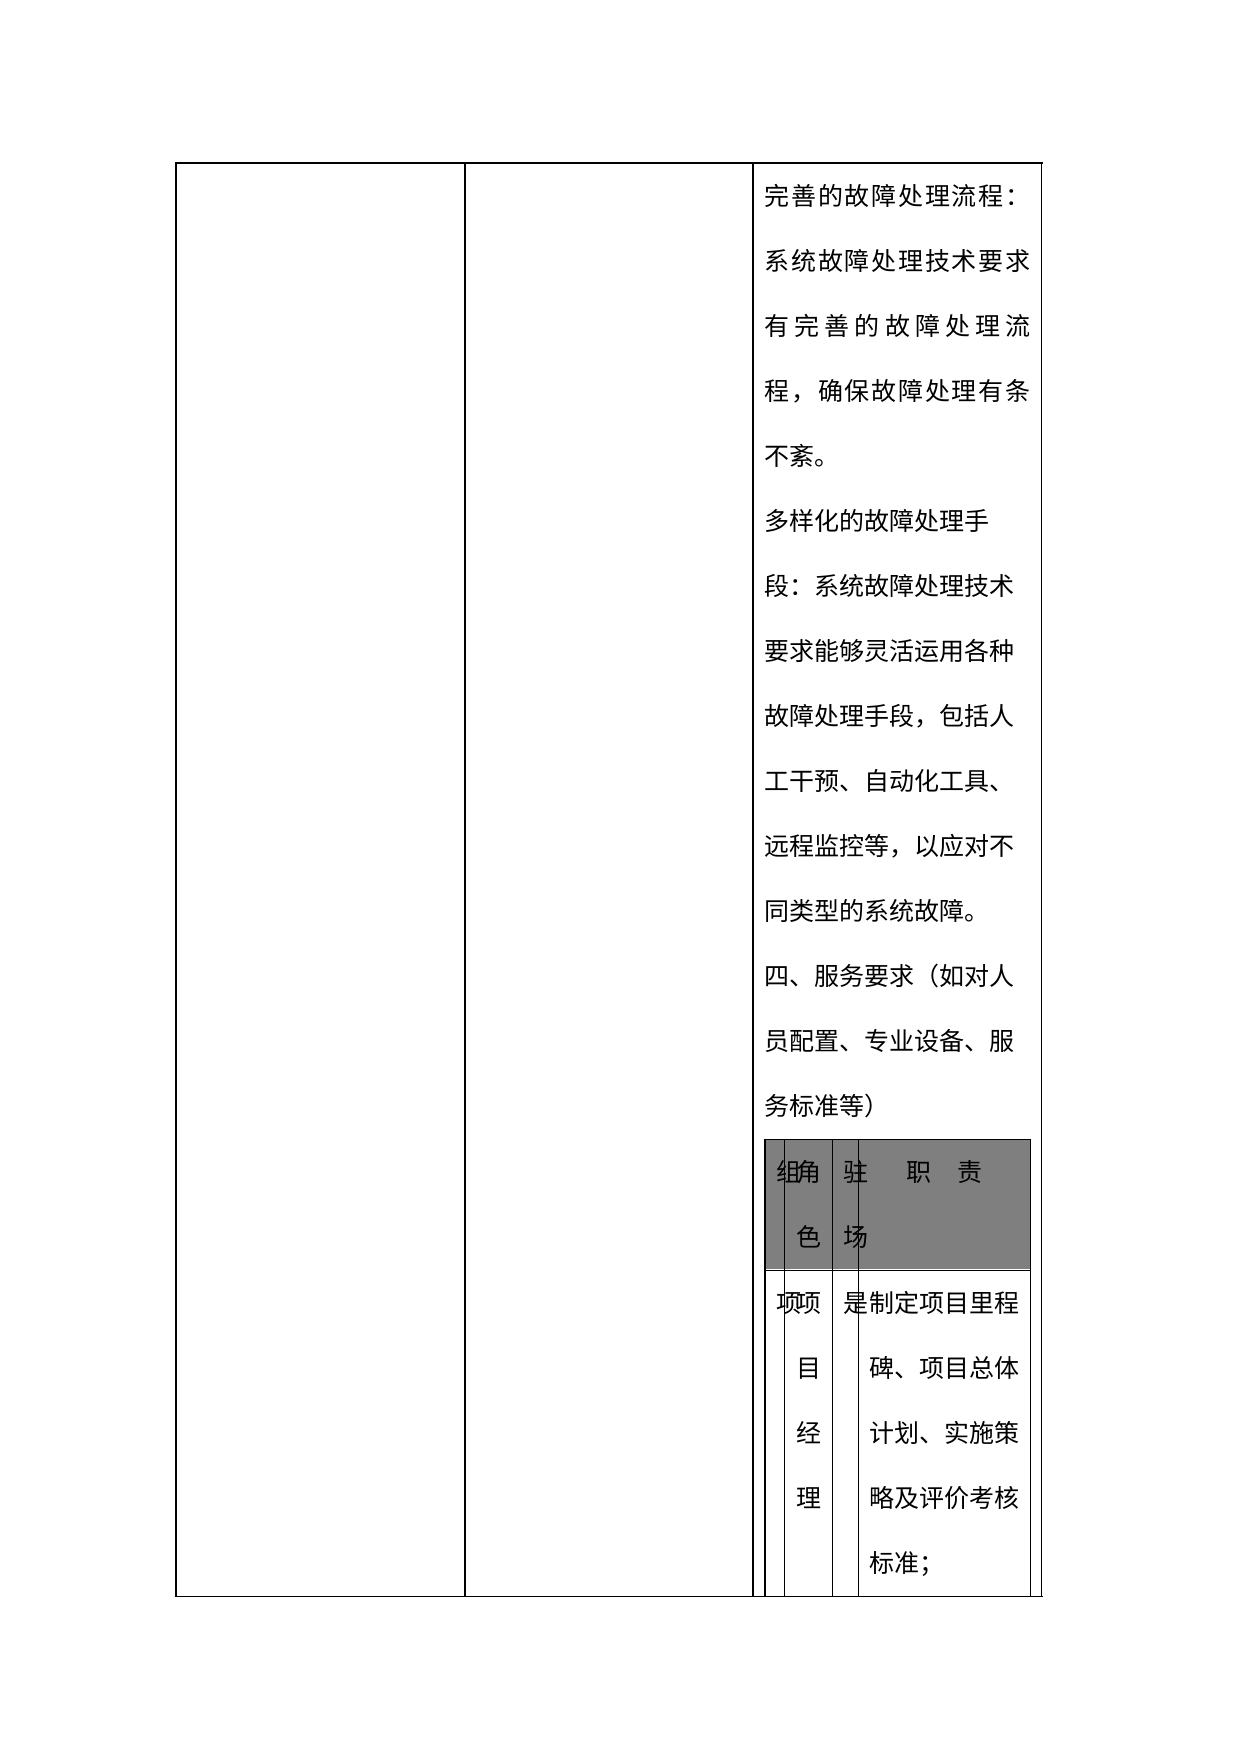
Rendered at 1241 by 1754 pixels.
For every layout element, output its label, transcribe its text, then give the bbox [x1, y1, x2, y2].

table_cell [177, 164, 464, 1596]
table_cell 1 [466, 164, 752, 1596]
